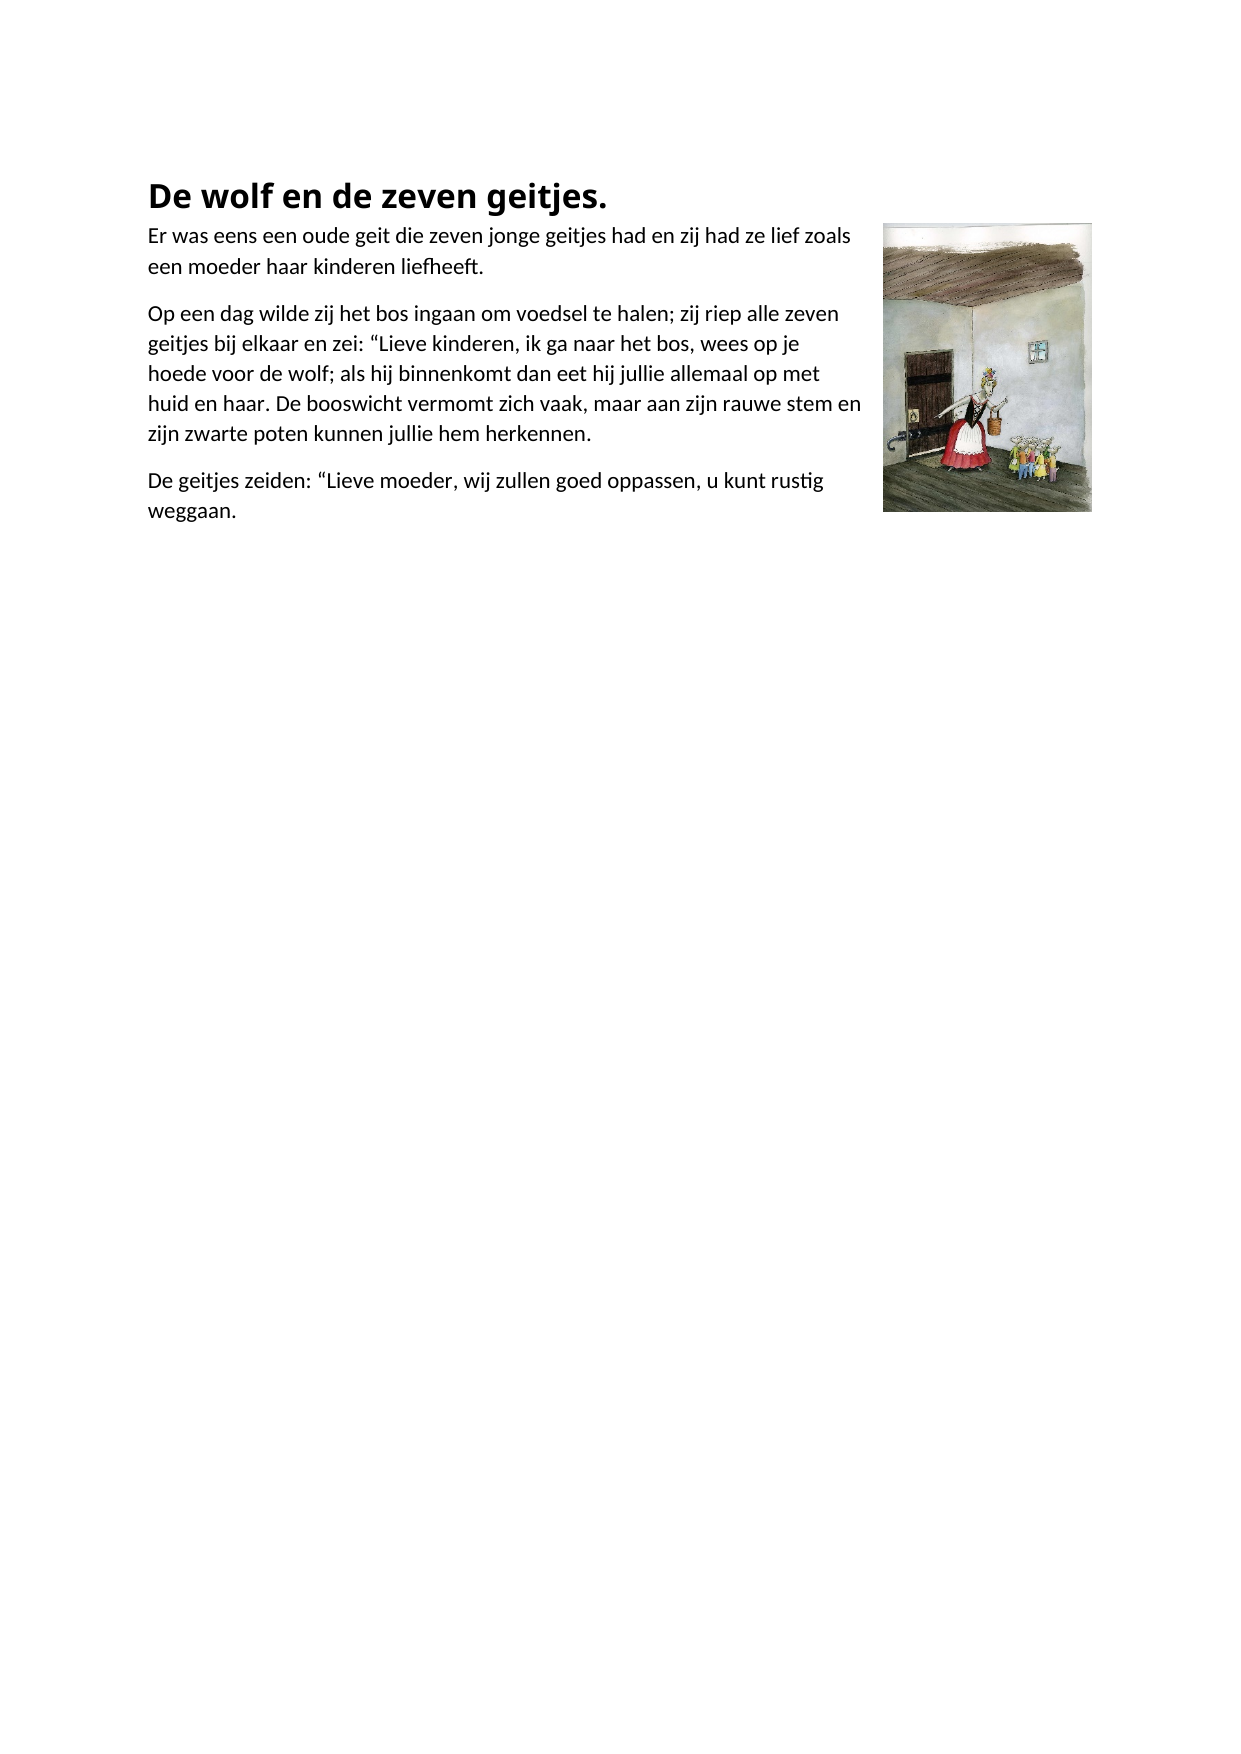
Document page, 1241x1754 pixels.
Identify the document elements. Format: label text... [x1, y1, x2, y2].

text Er was eens een oude geit die zeven jonge geitjes had en zij had ze lief zoals een moeder haar kinderen liefheeft. [148, 222, 1093, 280]
text Op een dag wilde zij het bos ingaan om voedsel te halen; zij riep alle zeven geitjes bij elkaar en zei: “Lieve kinderen, ik ga naar het bos, wees op je hoede voor de wolf; als hij binnenkomt dan eet hij jullie allemaal op met huid en haar. De booswicht vermomt zich vaak, maar aan zijn rauwe stem en zijn zwarte poten kunnen jullie hem herkennen. [148, 299, 883, 447]
picture [883, 223, 1092, 512]
text De geitjes zeiden: “Lieve moeder, wij zullen goed oppassen, u kunt rustig weggaan. [148, 466, 1093, 524]
subtitle De wolf en de zeven geitjes. [148, 173, 1093, 218]
